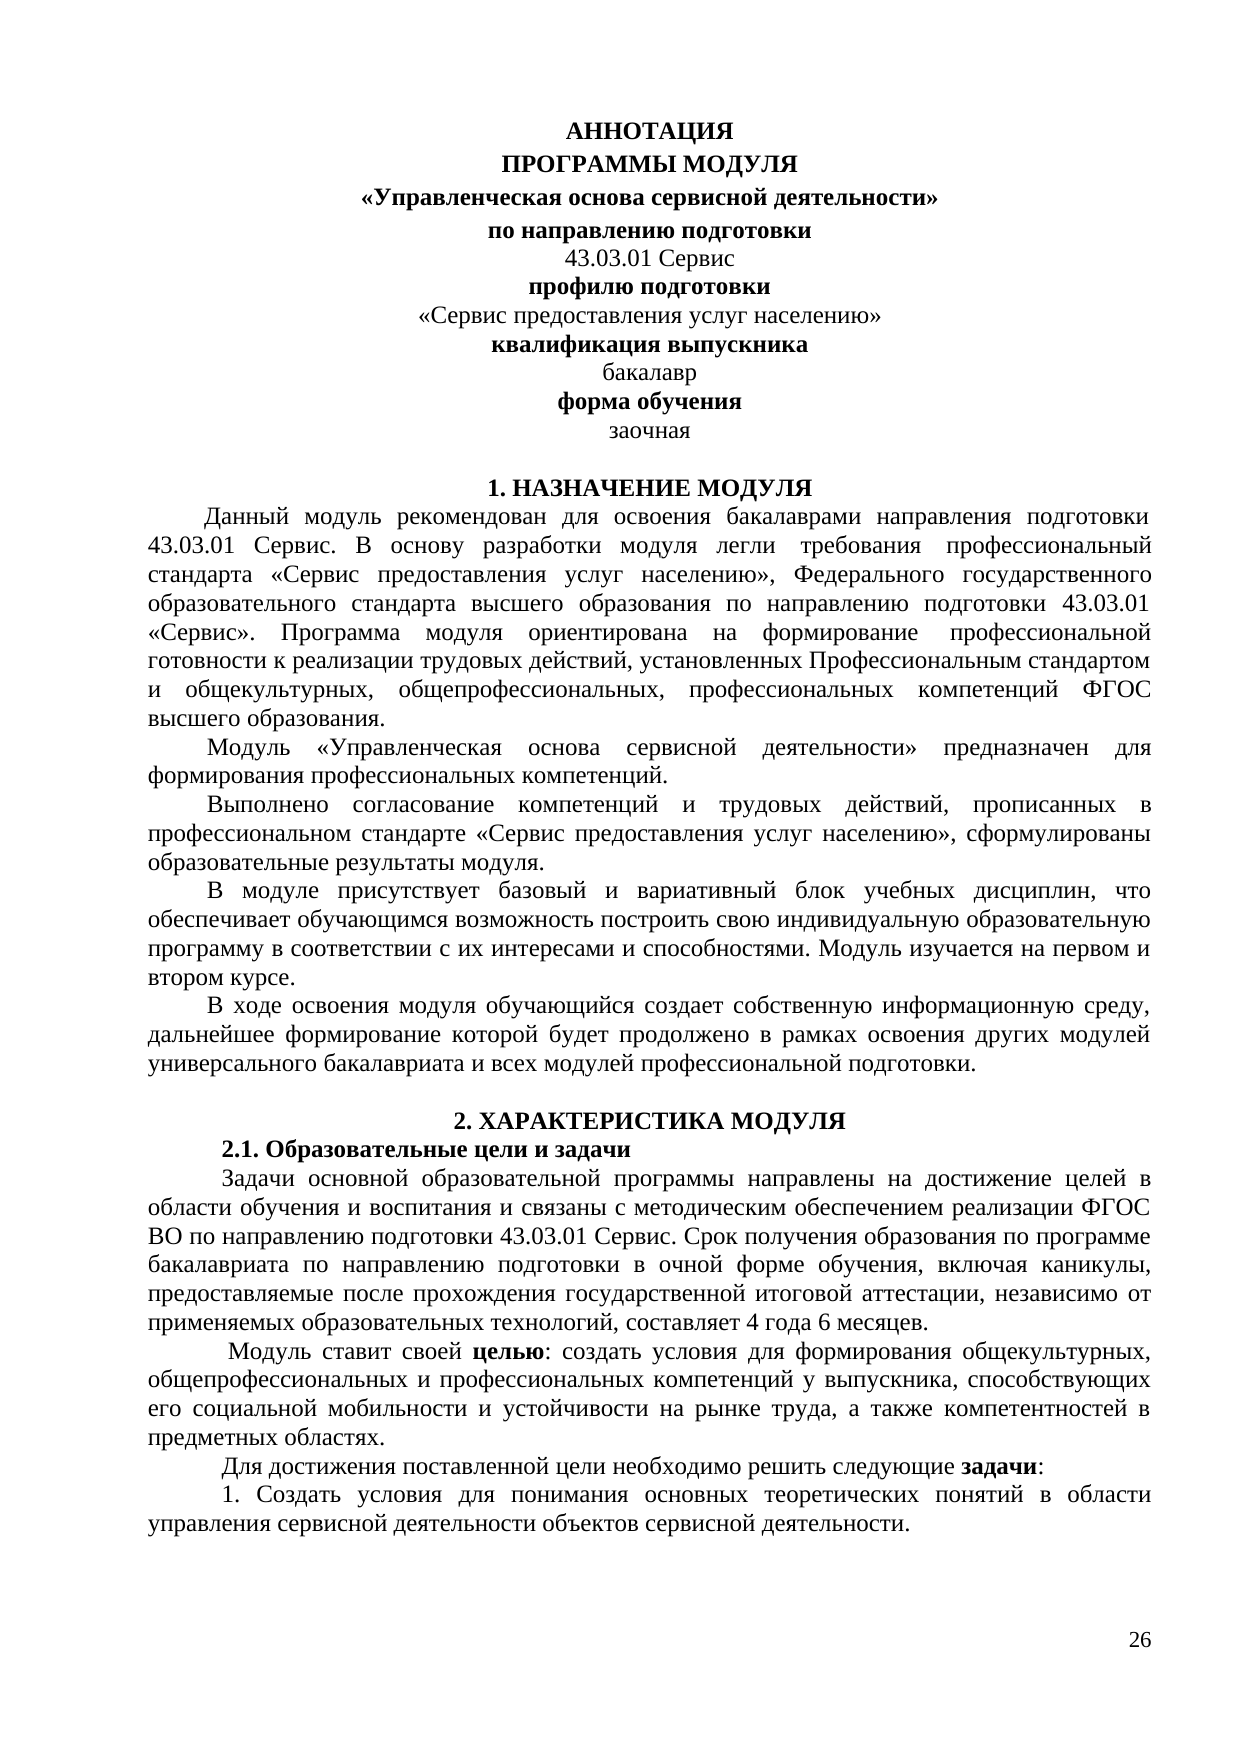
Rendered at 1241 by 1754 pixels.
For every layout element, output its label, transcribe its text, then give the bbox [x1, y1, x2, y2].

text «Сервис». Программа модуля ориентирована на формирование профессиональной готовности к реализации трудовых действий, установленных Профессиональным стандартом и общекультурных, общепрофессиональных, профессиональных компетенций ФГОС высшего образования. [148, 617, 1151, 732]
text В ходе освоения модуля обучающийся создает собственную информационную среду, дальнейшее формирование которой будет продолжено в рамках освоения других модулей универсального бакалавриата и всех модулей профессиональной подготовки. [148, 990, 1151, 1077]
subtitle квалификация выпускника [172, 329, 1127, 358]
subtitle НАЗНАЧЕНИЕ МОДУЛЯ [487, 473, 1176, 502]
text Модуль «Управленческая основа сервисной деятельности» предназначен для формирования профессиональных компетенций. [148, 732, 1151, 789]
list Образовательные цели и задачи [221, 1135, 1176, 1163]
text В модуле присутствует базовый и вариативный блок учебных дисциплин, что обеспечивает обучающимся возможность построить свою индивидуальную образовательную программу в соответствии с их интересами и способностями. Модуль изучается на первом и втором курсе. [148, 875, 1152, 990]
subtitle форма обучения [172, 387, 1127, 415]
text «Управленческая основа сервисной деятельности» по направлению подготовки [361, 182, 940, 243]
subtitle ПРОГРАММЫ МОДУЛЯ [172, 149, 1128, 178]
subtitle ХАРАКТЕРИСТИКА МОДУЛЯ [453, 1106, 1176, 1135]
text заочная [172, 415, 1127, 444]
text 43.03.01 Сервис. В основу разработки модуля легли требования профессиональный стандарта «Сервис предоставления услуг населению», Федерального государственного образовательного стандарта высшего образования по направлению подготовки 43.03.01 [148, 530, 1152, 617]
text «Сервис предоставления услуг населению» [172, 300, 1128, 329]
text Данный модуль рекомендован для освоения бакалаврами направления подготовки [204, 502, 1176, 530]
text 43.03.01 Сервис [564, 247, 1176, 271]
text Модуль ставит своей целью: создать условия для формирования общекультурных, общепрофессиональных и профессиональных компетенций у выпускника, способствующих его социальной мобильности и устойчивости на рынке труда, а также компетентностей в предметных областях. [148, 1336, 1152, 1451]
text Для достижения поставленной цели необходимо решить следующие задачи: [221, 1451, 1176, 1479]
text Выполнено согласование компетенций и трудовых действий, прописанных в профессиональном стандарте «Сервис предоставления услуг населению», сформулированы образовательные результаты модуля. [148, 789, 1152, 875]
text бакалавр [172, 358, 1127, 386]
text Задачи основной образовательной программы направлены на достижение целей в области обучения и воспитания и связаны с методическим обеспечением реализации ФГОС ВО по направлению подготовки 43.03.01 Сервис. Срок получения образования по программе бакалавриата по направлению подготовки в очной форме обучения, включая каникулы, предоставляемые после прохождения государственной итоговой аттестации, независимо от применяемых образовательных технологий, составляет 4 года 6 месяцев. [148, 1163, 1152, 1336]
text АННОТАЦИЯ [172, 116, 1127, 145]
subtitle профилю подготовки [172, 272, 1127, 300]
list Создать условия для понимания основных теоретических понятий в области управления сервисной деятельности объектов сервисной деятельности. [148, 1479, 1151, 1537]
